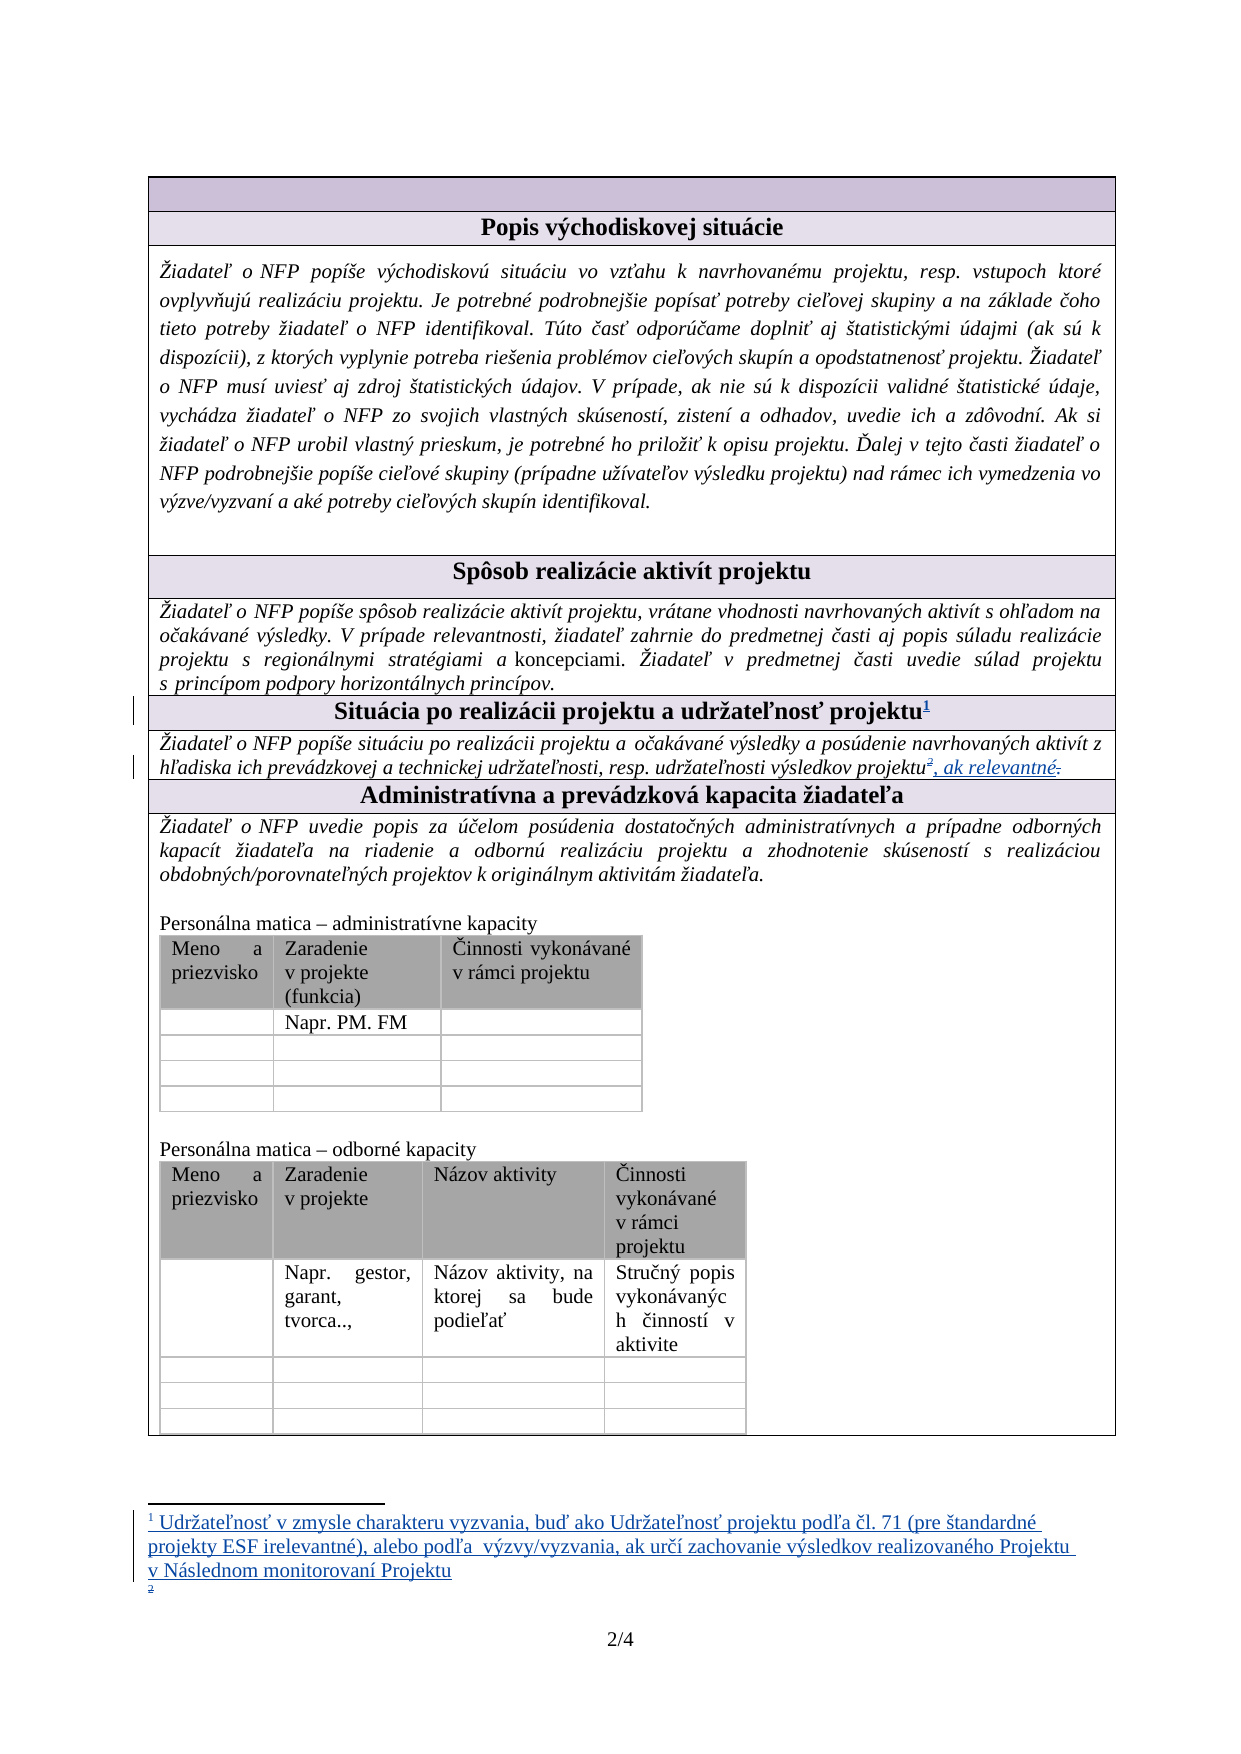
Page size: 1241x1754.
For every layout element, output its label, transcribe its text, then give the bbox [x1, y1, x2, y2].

table_cell Žiadateľ o NFP popíše spôsob realizácie aktivít projektu, vrátane vhodnosti navrhovaných aktivít s ohľadom na očakávané výsledky. V prípade relevantnosti, žiadateľ zahrnie do predmetnej časti aj popis súladu realizácie projektu s regionálnymi stratégiami a koncepciami. Žiadateľ v predmetnej časti uvedie súlad projektu s princípom podpory horizontálnych princípov. [149, 599, 1115, 695]
table_cell Spôsob realizácie aktivít projektu [149, 556, 1115, 598]
table_cell Situácia po realizácii projektu a udržateľnosť projektu [149, 696, 1115, 730]
table_cell Administratívna a prevádzková kapacita žiadateľa [149, 780, 1115, 813]
table_cell Žiadateľ o NFP uvedie popis za účelom posúdenia dostatočných administratívnych a prípadne odborných kapacít žiadateľa na riadenie a odbornú realizáciu projektu a zhodnotenie skúseností s realizáciou obdobných/porovnateľných projektov k originálnym aktivitám žiadateľa. Personálna matica – administratívne kapacity Personálna matica – odborné kapacity [149, 814, 1115, 1435]
table_cell Žiadateľ o NFP popíše situáciu po realizácii projektu a očakávané výsledky a posúdenie navrhovaných aktivít z hľadiska ich prevádzkovej a technickej udržateľnosti, resp. udržateľnosti výsledkov projektu [149, 731, 1115, 779]
table_cell Popis východiskovej situácie [149, 212, 1115, 245]
table_cell Žiadateľ o NFP popíše východiskovú situáciu vo vzťahu k navrhovanému projektu, resp. vstupoch ktoré ovplyvňujú realizáciu projektu. Je potrebné podrobnejšie popísať potreby cieľovej skupiny a na základe čoho tieto potreby žiadateľ o NFP identifikoval. Túto časť odporúčame doplniť aj štatistickými údajmi (ak sú k dispozícii), z ktorých vyplynie potreba riešenia problémov cieľových skupín a opodstatnenosť projektu. Žiadateľ o NFP musí uviesť aj zdroj štatistických údajov. V prípade, ak nie sú k dispozícii validné štatistické údaje, vychádza žiadateľ o NFP zo svojich vlastných skúseností, zistení a odhadov, uvedie ich a zdôvodní. Ak si žiadateľ o NFP urobil vlastný prieskum, je potrebné ho priložiť k opisu projektu. Ďalej v tejto časti žiadateľ o NFP podrobnejšie popíše cieľové skupiny (prípadne užívateľov výsledku projektu) nad rámec ich vymedzenia vo výzve/vyzvaní a aké potreby cieľových skupín identifikoval. [149, 246, 1115, 555]
table_header [149, 178, 1115, 211]
